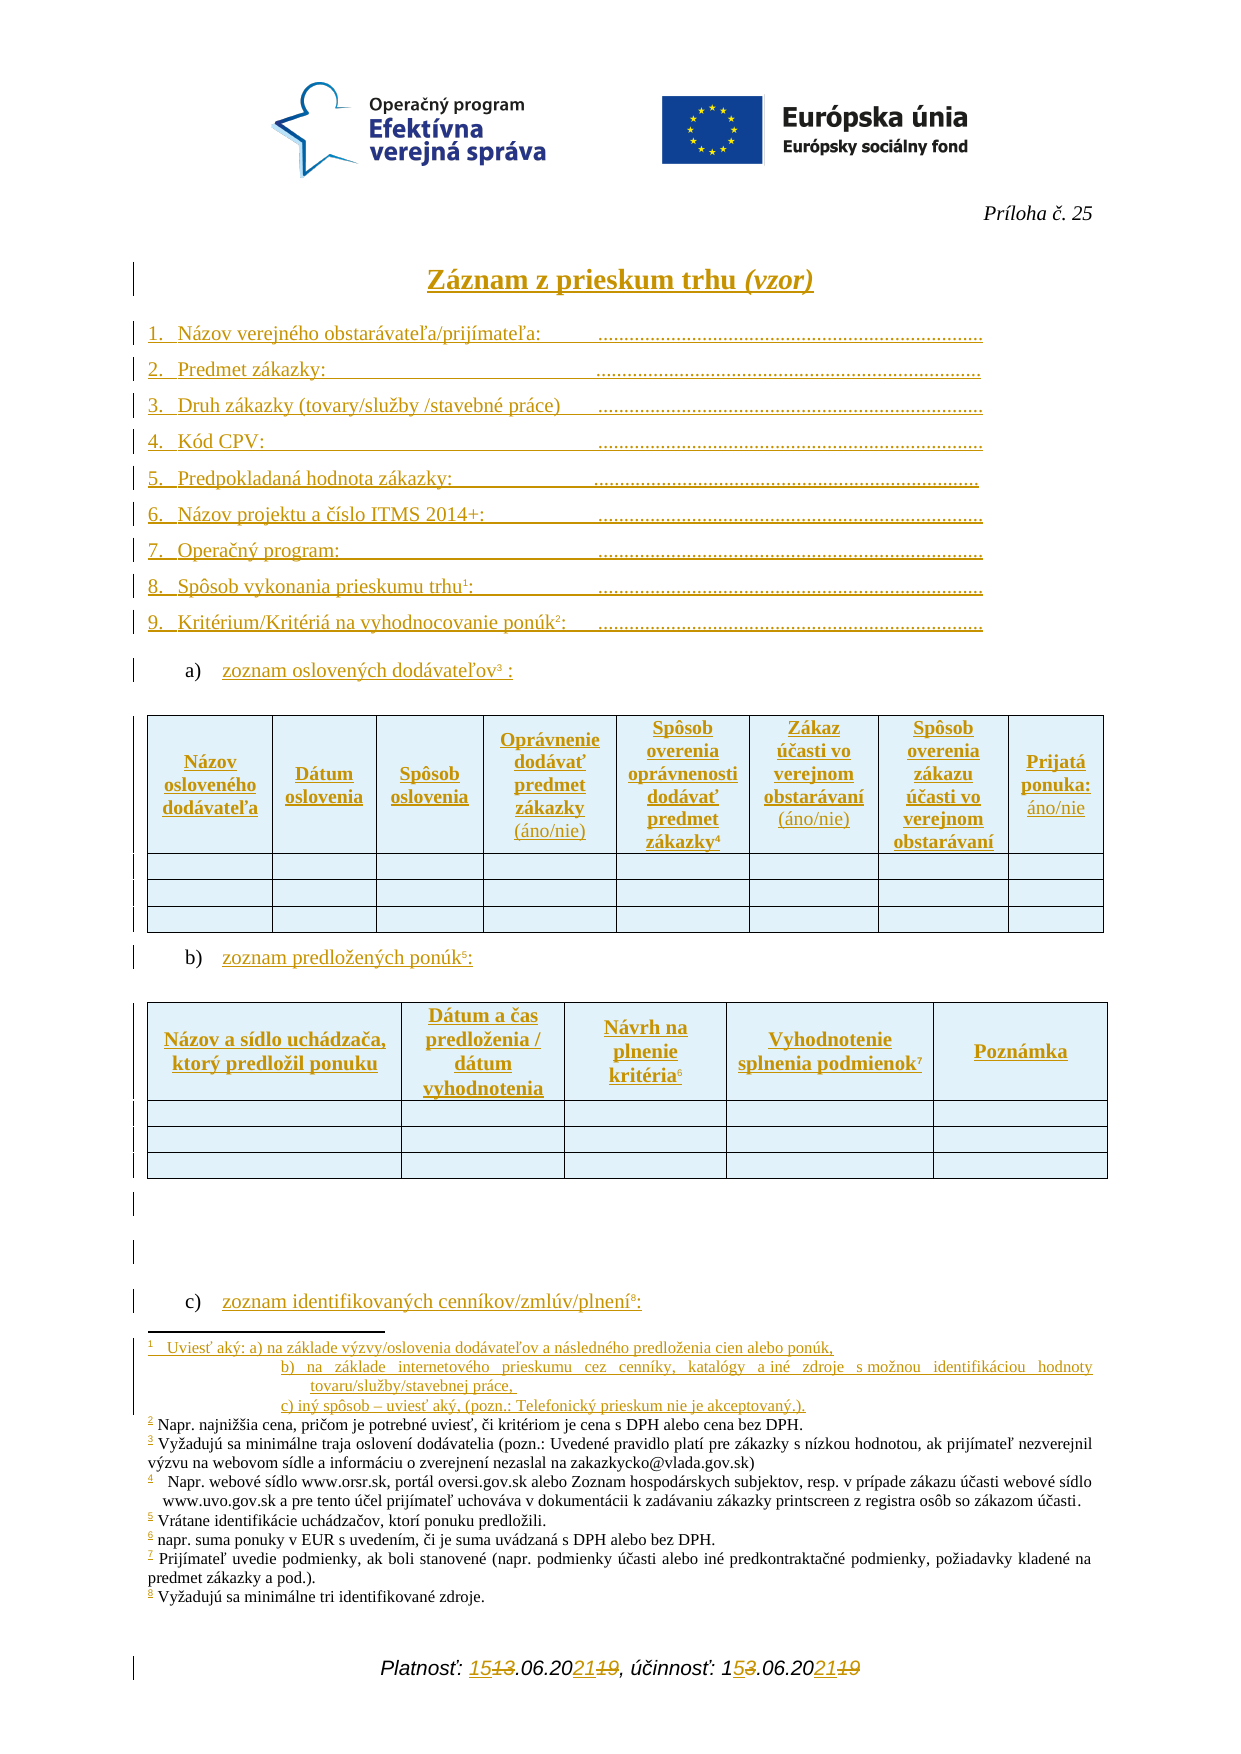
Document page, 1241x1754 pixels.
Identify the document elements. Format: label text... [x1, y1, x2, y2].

text Príloha č. 25 [148, 200, 1092, 224]
picture [246, 73, 994, 201]
